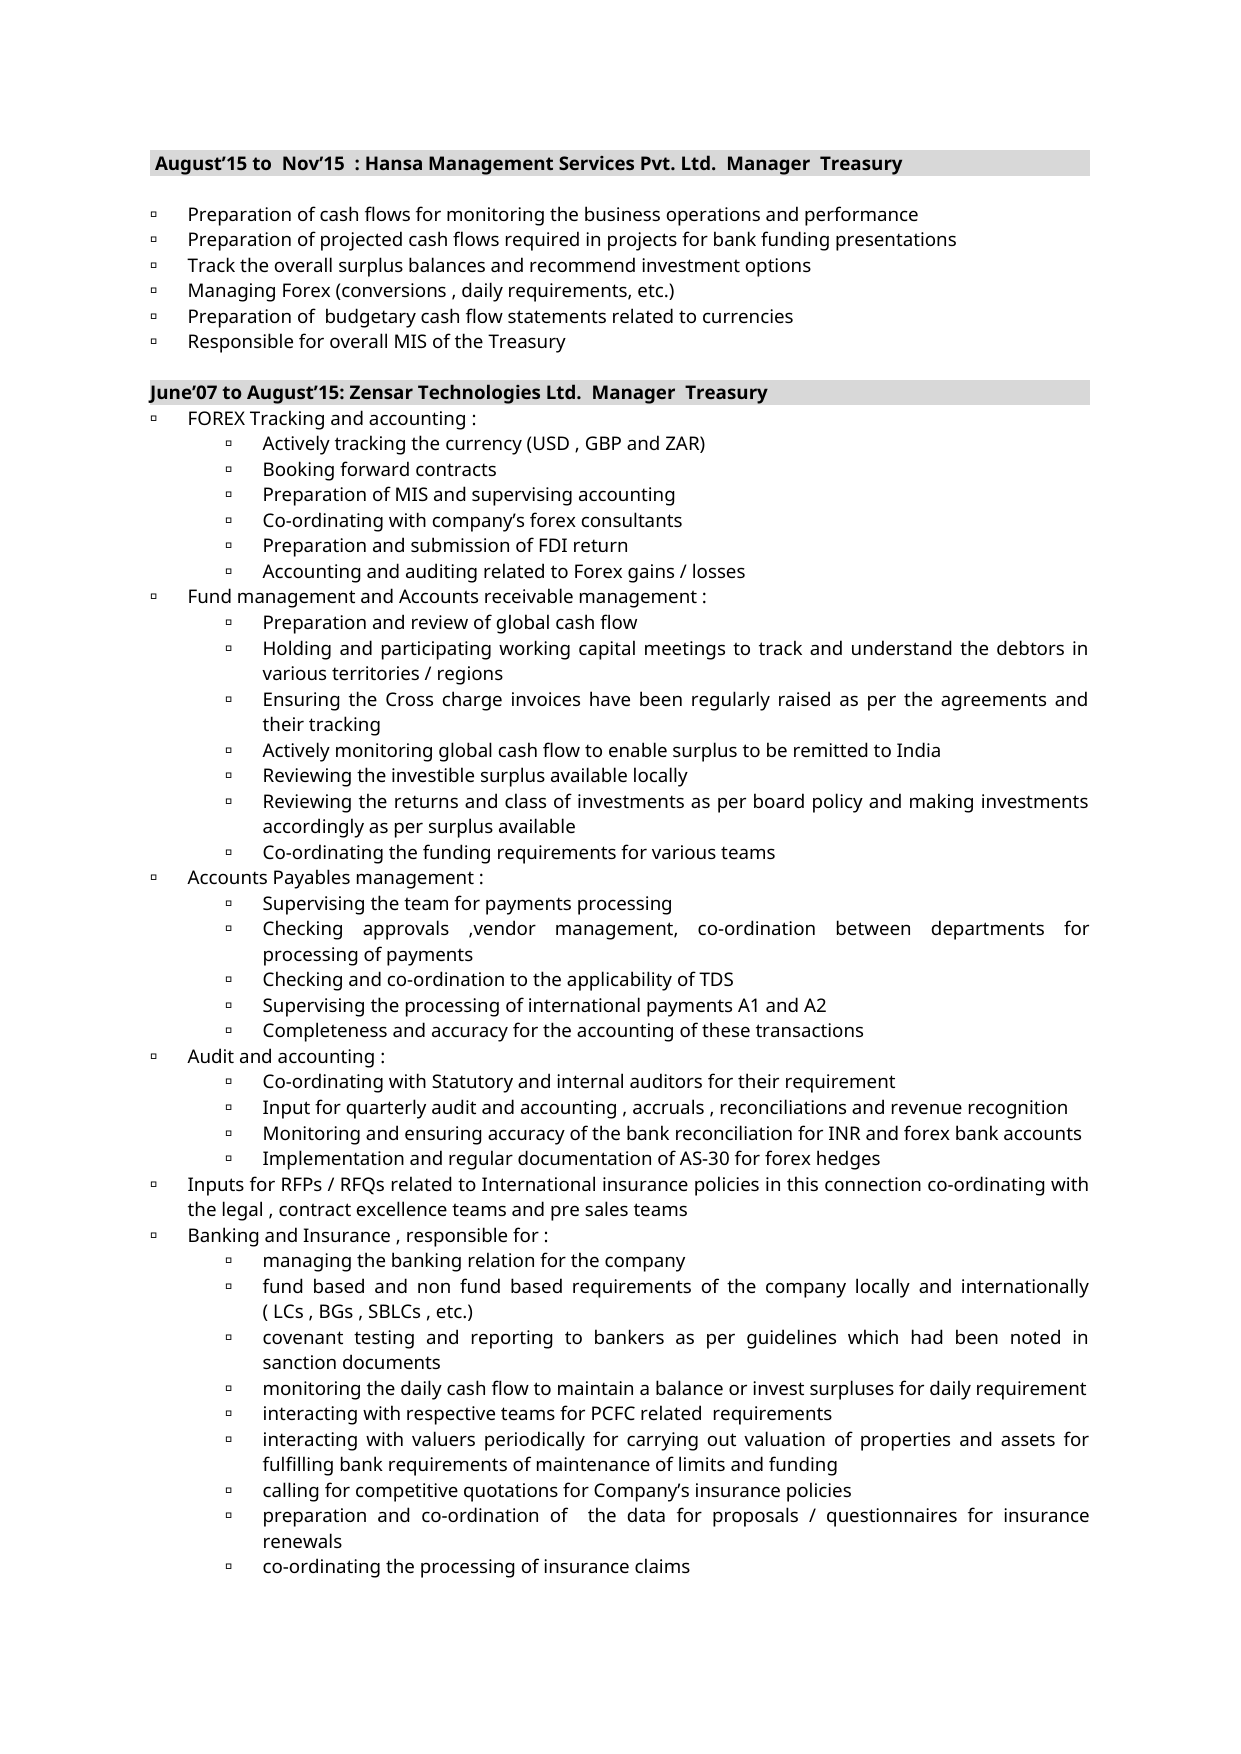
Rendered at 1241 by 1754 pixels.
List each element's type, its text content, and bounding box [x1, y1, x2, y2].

list Inputs for RFPs / RFQs related to International insurance policies in this connection co-ordinating with the legal , contract excellence teams and pre sales teams [150, 1171, 1090, 1222]
list interacting with respective teams for PCFC related requirements [225, 1401, 1090, 1426]
list Monitoring and ensuring accuracy of the bank reconciliation for INR and forex bank accounts [225, 1120, 1090, 1145]
list Preparation and review of global cash flow [225, 609, 1090, 635]
list Preparation of cash flows for monitoring the business operations and performance [150, 201, 1090, 227]
list Preparation of MIS and supervising accounting [225, 482, 1090, 507]
list Co-ordinating the funding requirements for various teams [225, 839, 1090, 864]
list Preparation and submission of FDI return [225, 533, 1090, 558]
list co-ordinating the processing of insurance claims [225, 1554, 1090, 1579]
list Preparation of projected cash flows required in projects for bank funding presentations [150, 227, 1090, 252]
text June’07 to August’15: Zensar Technologies Ltd. Manager Treasury [150, 380, 1090, 405]
list Audit and accounting : [150, 1043, 1090, 1069]
list Actively tracking the currency (USD , GBP and ZAR) [225, 431, 1090, 456]
list Holding and participating working capital meetings to track and understand the debtors in various territories / regions [225, 635, 1090, 686]
list Accounting and auditing related to Forex gains / losses [225, 558, 1090, 584]
list Co-ordinating with company’s forex consultants [225, 507, 1090, 533]
list Supervising the processing of international payments A1 and A2 [225, 992, 1090, 1018]
list Track the overall surplus balances and recommend investment options [150, 252, 1090, 278]
list Co-ordinating with Statutory and internal auditors for their requirement [225, 1069, 1090, 1094]
list Preparation of budgetary cash flow statements related to currencies [150, 303, 1090, 329]
list Actively monitoring global cash flow to enable surplus to be remitted to [225, 737, 1090, 762]
list Reviewing the returns and class of investments as per board policy and making investments accordingly as per surplus available [225, 788, 1090, 839]
list Input for quarterly audit and accounting , accruals , reconciliations and revenue recognition [225, 1094, 1090, 1120]
list Checking approvals ,vendor management, co-ordination between departments for processing of payments [225, 916, 1090, 967]
list Completeness and accuracy for the accounting of these transactions [225, 1018, 1090, 1043]
list fund based and non fund based requirements of the company locally and internationally ( LCs , BGs , SBLCs , etc.) [225, 1273, 1090, 1324]
list Supervising the team for payments processing [225, 890, 1090, 916]
list Accounts Payables management : [150, 864, 1090, 890]
list Managing Forex (conversions , daily requirements, etc.) [150, 278, 1090, 303]
list interacting with valuers periodically for carrying out valuation of properties and assets for fulfilling bank requirements of maintenance of limits and funding [225, 1426, 1090, 1477]
list Fund management and Accounts receivable management : [150, 584, 1090, 609]
list preparation and co-ordination of the data for proposals / questionnaires for insurance renewals [225, 1503, 1090, 1554]
list Banking and Insurance , responsible for : [150, 1222, 1090, 1247]
list FOREX Tracking and accounting : [150, 405, 1090, 431]
list monitoring the daily cash flow to maintain a balance or invest surpluses for daily requirement [225, 1375, 1090, 1401]
list Booking forward contracts [225, 456, 1090, 482]
list Reviewing the investible surplus available locally [225, 762, 1090, 788]
list covenant testing and reporting to bankers as per guidelines which had been noted in sanction documents [225, 1324, 1090, 1375]
list Ensuring the Cross charge invoices have been regularly raised as per the agreements and their tracking [225, 686, 1090, 737]
list calling for competitive quotations for Company’s insurance policies [225, 1477, 1090, 1503]
list managing the banking relation for the company [225, 1247, 1090, 1273]
text August’15 to Nov’15 : Hansa Management Services Pvt. Ltd. Manager Treasury [150, 150, 1090, 176]
list Implementation and regular documentation of AS-30 for forex hedges [225, 1145, 1090, 1171]
list Checking and co-ordination to the applicability of TDS [225, 967, 1090, 992]
list Responsible for overall MIS of the Treasury [150, 329, 1090, 354]
